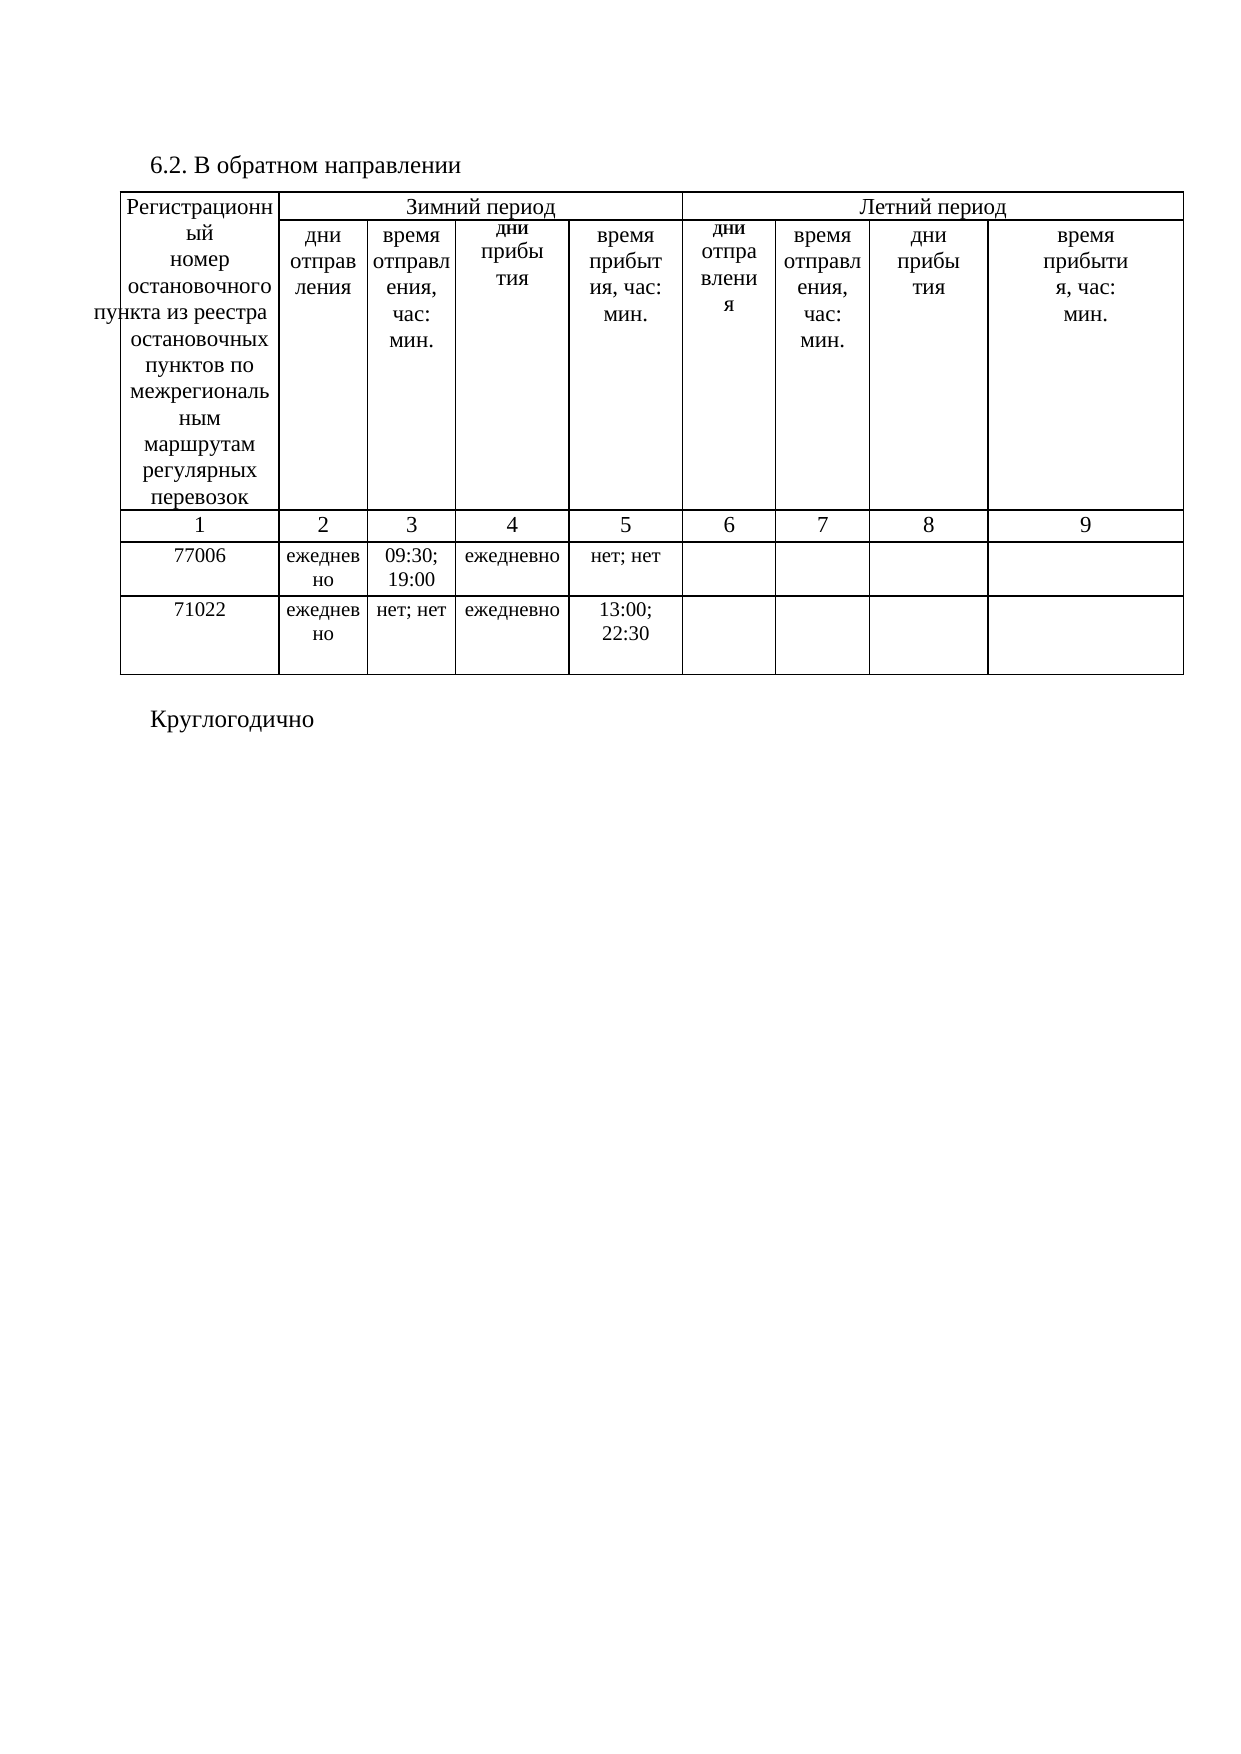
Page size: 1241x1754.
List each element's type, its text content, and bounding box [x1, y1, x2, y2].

table_cell ДНИ прибы тия [456, 221, 568, 509]
table_cell 8 [870, 511, 987, 541]
table_cell 7 [776, 511, 869, 541]
table_cell [870, 543, 987, 595]
table_cell 09:30; 19:00 [368, 543, 455, 595]
table_cell [989, 543, 1183, 595]
table_cell [683, 597, 775, 674]
table_cell 9 [989, 511, 1183, 541]
table_cell время прибыти я, час: мин. [989, 221, 1183, 509]
table_cell [683, 543, 775, 595]
table_cell нет; нет [368, 597, 455, 674]
table_cell 3 [368, 511, 455, 541]
table_cell ежедневно [456, 543, 568, 595]
table_header Зимний период [280, 193, 682, 219]
table_cell время отправл ения, час: мин. [368, 221, 455, 509]
table_cell 13:00; 22:30 [570, 597, 682, 674]
table_cell 77006 [121, 543, 278, 595]
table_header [121, 193, 278, 509]
table_cell ежедневно [456, 597, 568, 674]
table_cell [776, 543, 869, 595]
text Круглогодично [150, 704, 1090, 733]
table_cell [776, 597, 869, 674]
table_cell 2 [280, 511, 367, 541]
table_cell [989, 597, 1183, 674]
table_cell 6 [683, 511, 775, 541]
table_cell нет; нет [570, 543, 682, 595]
table_cell ДНИ отпра влени я [683, 221, 775, 509]
text 6.2. В обратном направлении [150, 150, 1090, 179]
table_cell ежедневно [280, 597, 367, 674]
table_cell 1 [121, 511, 278, 541]
table_cell время прибыт ия, час: мин. [570, 221, 682, 509]
table_cell 4 [456, 511, 568, 541]
table_cell 5 [570, 511, 682, 541]
table_cell время отправл ения, час: мин. [776, 221, 869, 509]
table_cell ежедневно [280, 543, 367, 595]
table_cell 71022 [121, 597, 278, 674]
table_cell дни отправ ления [280, 221, 367, 509]
table_header Летний период [683, 193, 1183, 219]
table_cell [870, 597, 987, 674]
table_cell дни прибы тия [870, 221, 987, 509]
